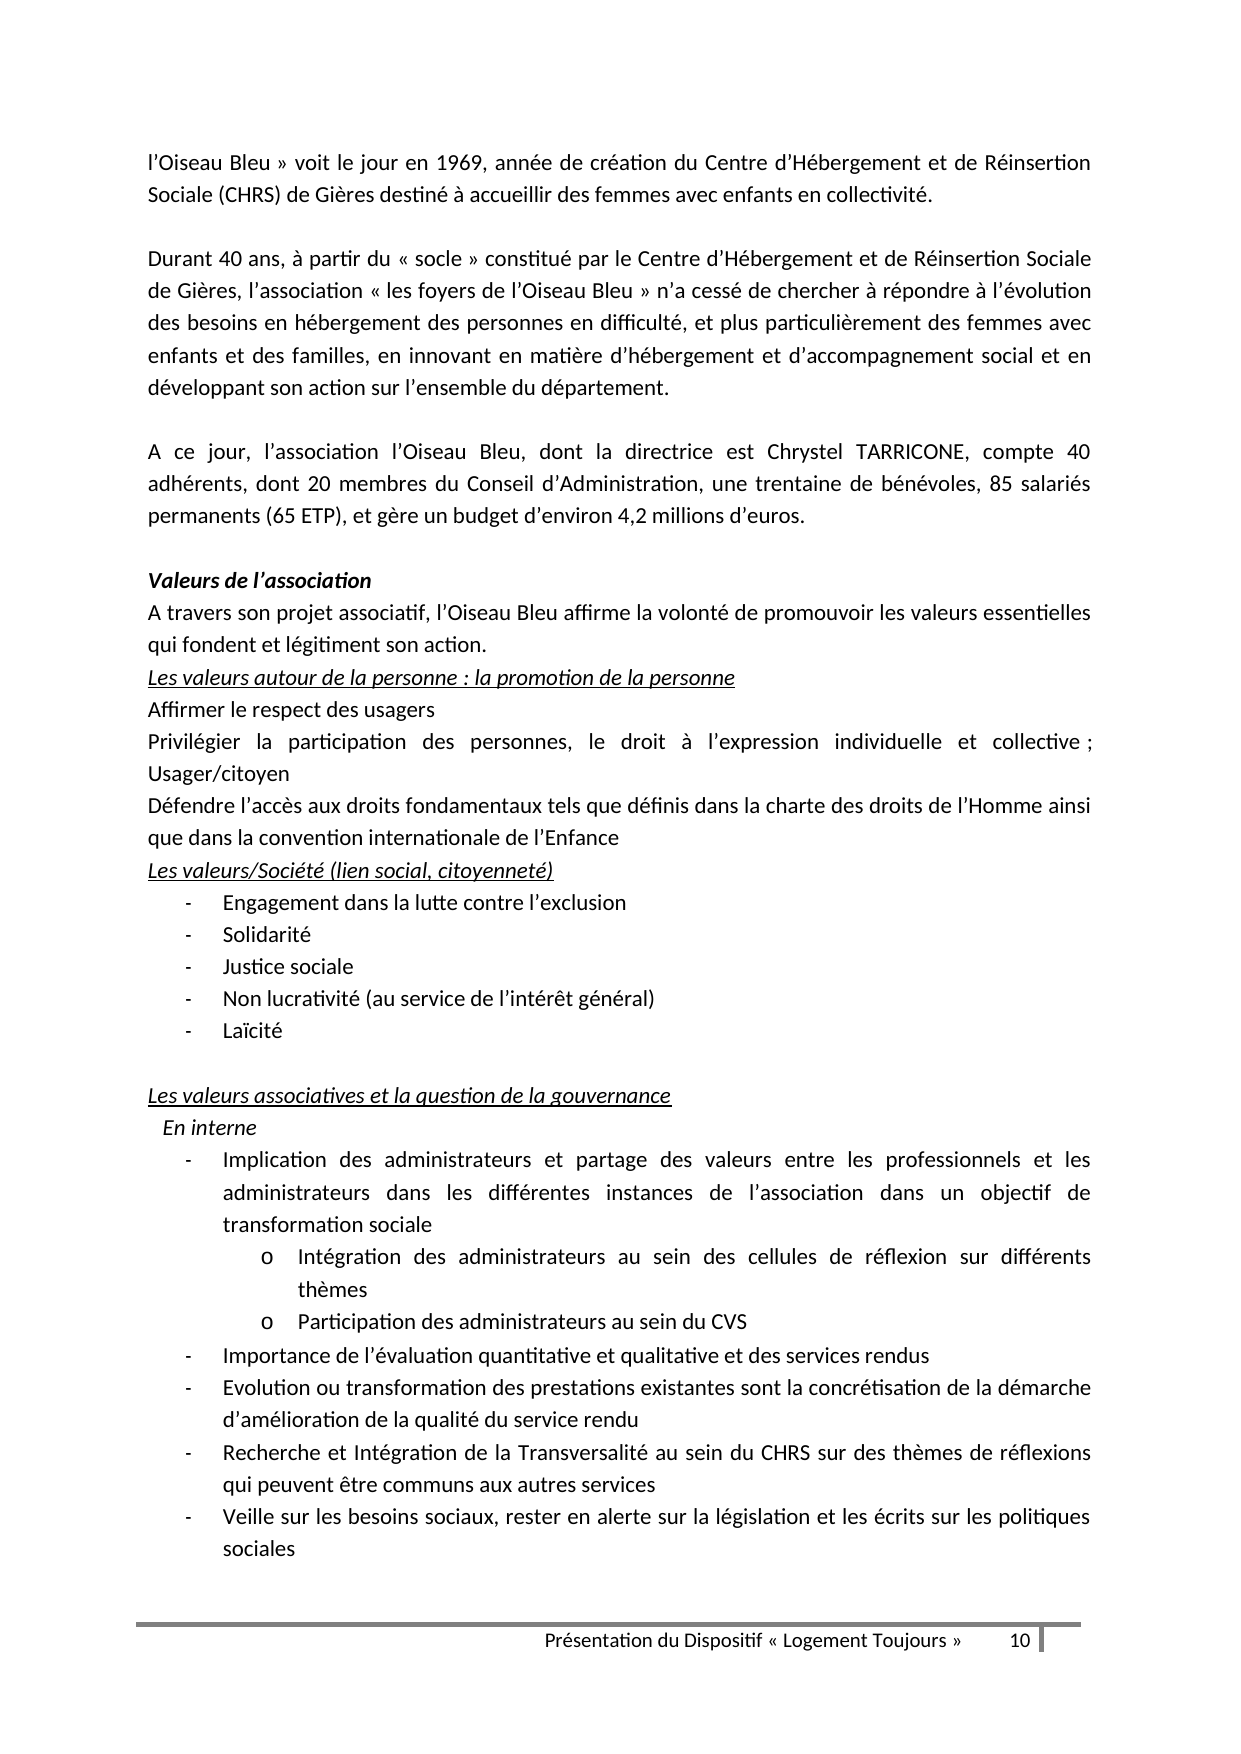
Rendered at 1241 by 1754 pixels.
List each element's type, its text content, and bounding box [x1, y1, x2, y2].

list Implication des administrateurs et partage des valeurs entre les professionnels et les administrateurs dans les différentes instances de l’association dans un objectif de transformation sociale [185, 1145, 1093, 1238]
list Laïcité [185, 1017, 1093, 1045]
list Non lucrativité (au service de l’intérêt général) [185, 984, 1093, 1012]
text Durant 40 ans, à partir du « socle » constitué par le Centre d’Hébergement et de Réinsertion Sociale de Gières, l’association « les foyers de l’Oiseau Bleu » n’a cessé de chercher à répondre à l’évolution des besoins en hébergement des personnes en difficulté, et plus particulièrement des femmes avec enfants et des familles, en innovant en matière d’hébergement et d’accompagnement social et en développant son action sur l’ensemble du département. [148, 244, 1093, 401]
list Importance de l’évaluation quantitative et qualitative et des services rendus [185, 1341, 1093, 1369]
text Défendre l’accès aux droits fondamentaux tels que définis dans la charte des droits de l’Homme ainsi que dans la convention internationale de l’Enfance [148, 791, 1093, 852]
subtitle Les valeurs associatives et la question de la gouvernance [148, 1081, 1093, 1109]
list Intégration des administrateurs au sein des cellules de réflexion sur différents thèmes [260, 1242, 1093, 1303]
text Privilégier la participation des personnes, le droit à l’expression individuelle et collective ; Usager/citoyen [148, 727, 1093, 787]
list Participation des administrateurs au sein du CVS [260, 1307, 1093, 1337]
list Justice sociale [185, 952, 1093, 980]
list Solidarité [185, 920, 1093, 948]
subtitle Les valeurs/Société (lien social, citoyenneté) [148, 856, 1093, 884]
subtitle Les valeurs autour de la personne : la promotion de la personne [148, 663, 1093, 691]
list Engagement dans la lutte contre l’exclusion [185, 888, 1093, 916]
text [148, 148, 1093, 208]
list Recherche et Intégration de la Transversalité au sein du CHRS sur des thèmes de réflexions qui peuvent être communs aux autres services [185, 1438, 1093, 1498]
text Affirmer le respect des usagers [148, 695, 1093, 723]
subtitle Valeurs de l’association [148, 566, 1093, 594]
subtitle En interne [162, 1113, 1093, 1141]
text A ce jour, l’association l’Oiseau Bleu, dont la directrice est Chrystel TARRICONE, compte 40 adhérents, dont 20 membres du Conseil d’Administration, une trentaine de bénévoles, 85 salariés permanents (65 ETP), et gère un budget d’environ 4,2 millions d’euros. [148, 437, 1093, 530]
list Evolution ou transformation des prestations existantes sont la concrétisation de la démarche d’amélioration de la qualité du service rendu [185, 1373, 1093, 1433]
text A travers son projet associatif, l’Oiseau Bleu affirme la volonté de promouvoir les valeurs essentielles qui fondent et légitiment son action. [148, 598, 1093, 658]
list Veille sur les besoins sociaux, rester en alerte sur la législation et les écrits sur les politiques sociales [185, 1502, 1093, 1562]
